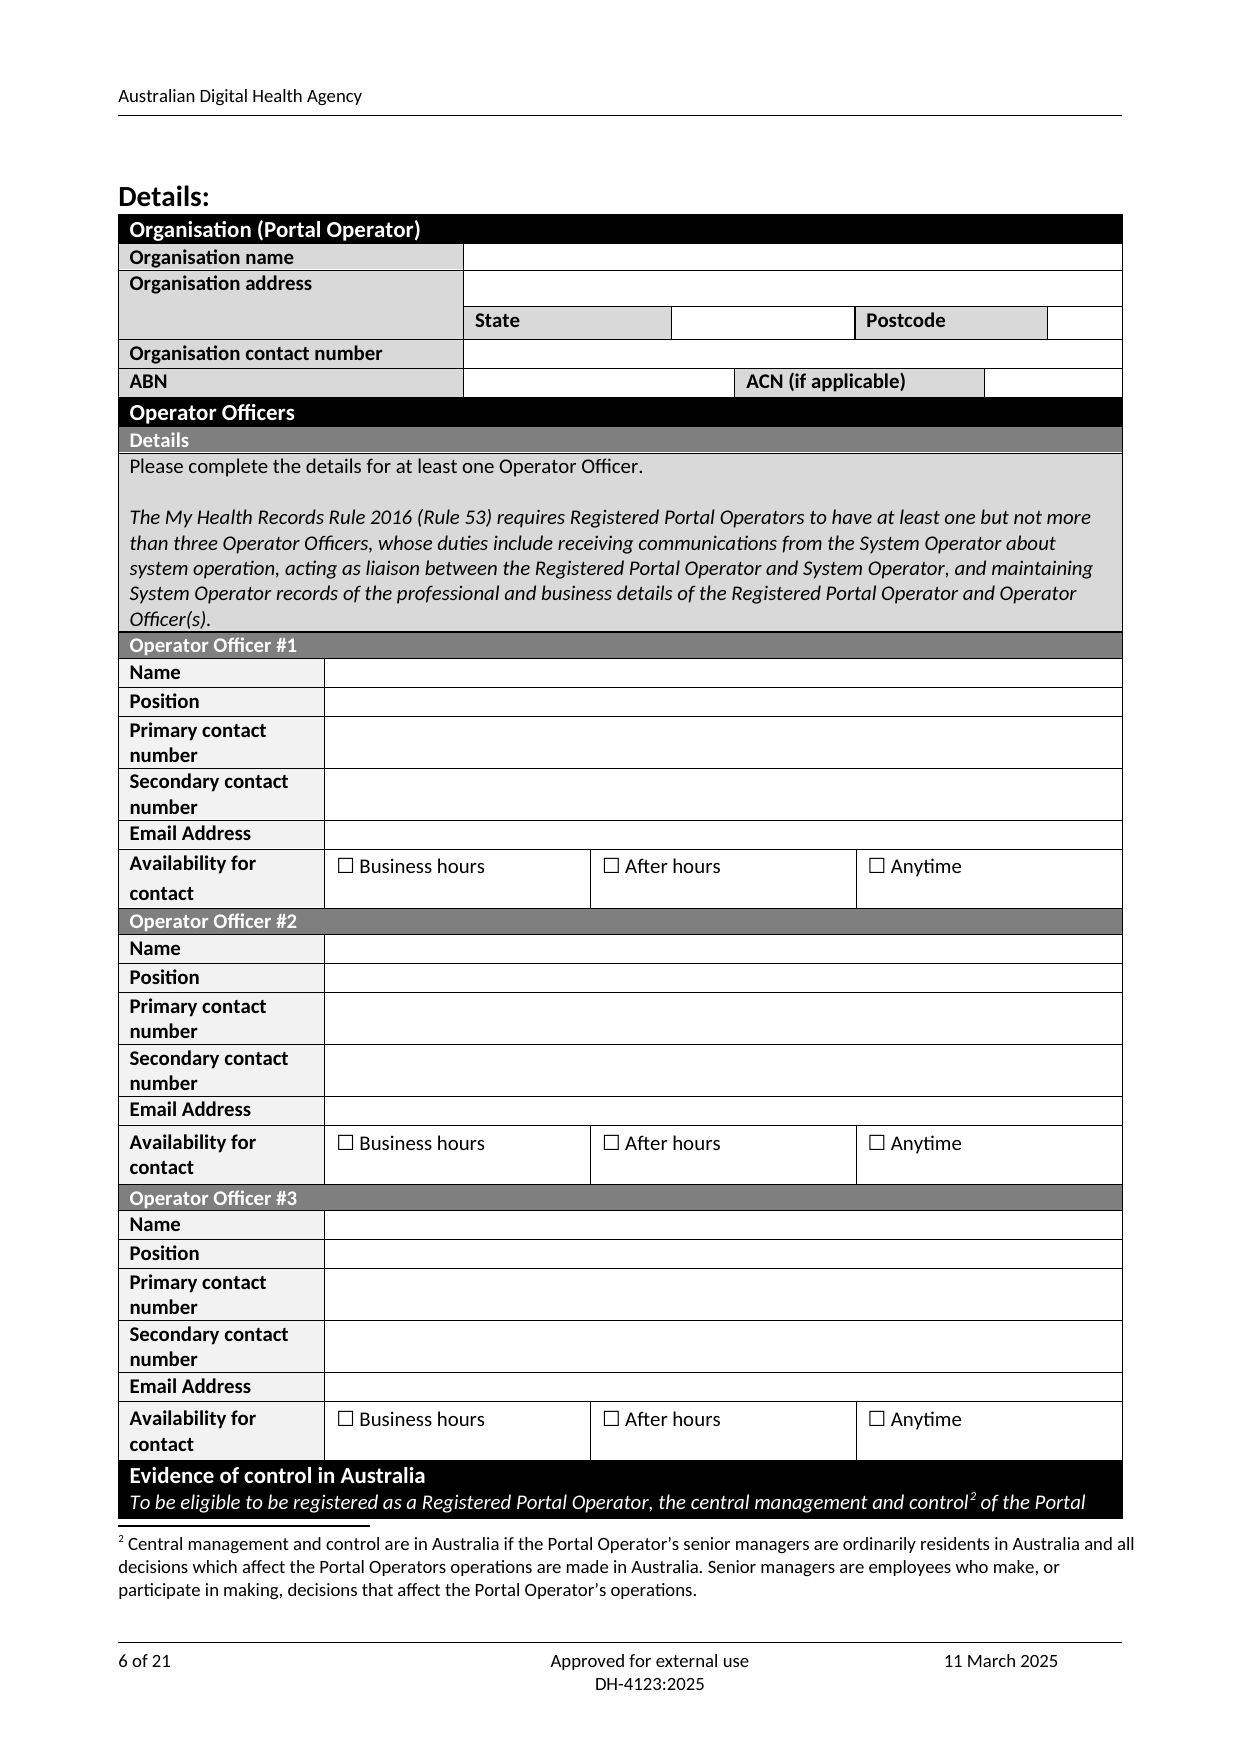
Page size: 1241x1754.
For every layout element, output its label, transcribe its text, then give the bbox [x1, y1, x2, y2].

table_header Organisation (Portal Operator) [119, 215, 1122, 243]
table_cell After hours [591, 850, 856, 907]
table_cell Secondary contact number [119, 1321, 324, 1372]
table_cell Position [119, 1240, 324, 1268]
table_cell Availability for contact [119, 850, 324, 907]
table_cell Email Address [119, 821, 324, 848]
table_cell Operator Officers [119, 398, 1122, 426]
table_cell [464, 369, 734, 397]
table_cell [325, 1321, 1122, 1372]
table_cell Name [119, 1211, 324, 1239]
table_cell Name [119, 935, 324, 963]
table_cell After hours [591, 1126, 856, 1184]
table_cell Email Address [119, 1097, 324, 1124]
table_cell [325, 1045, 1122, 1096]
table_cell [325, 935, 1122, 963]
table_cell [325, 1373, 1122, 1401]
table_cell Anytime [857, 1402, 1122, 1460]
table_cell [325, 993, 1122, 1044]
table_cell Secondary contact number [119, 769, 324, 819]
table_cell Business hours [325, 850, 590, 907]
table_cell [464, 340, 1122, 368]
table_cell [325, 717, 1122, 768]
table_cell [464, 271, 1122, 306]
table_cell [325, 769, 1122, 819]
table_cell [325, 1269, 1122, 1320]
table_cell Business hours [325, 1402, 590, 1460]
table_cell Business hours [325, 1126, 590, 1184]
table_cell Anytime [857, 850, 1122, 907]
table_cell Operator Officer #3 [119, 1185, 1122, 1210]
table_cell Availability for contact [119, 1402, 324, 1460]
table_cell [672, 307, 854, 339]
table_cell [325, 964, 1122, 992]
table_cell Organisation name [119, 244, 463, 269]
table_cell Anytime [857, 1126, 1122, 1184]
table_cell ABN [119, 369, 463, 397]
table_cell Position [119, 688, 324, 716]
table_cell State [464, 307, 671, 339]
table_cell Postcode [856, 307, 1047, 339]
table_cell [464, 244, 1122, 269]
table_cell Secondary contact number [119, 1045, 324, 1096]
table_cell Details [119, 427, 1122, 452]
table_cell ACN (if applicable) [735, 369, 984, 397]
table_cell Name [119, 659, 324, 687]
table_cell [325, 688, 1122, 716]
table_cell Organisation address [119, 271, 463, 339]
table_cell Email Address [119, 1373, 324, 1401]
table_cell [1048, 307, 1122, 339]
table_cell Position [119, 964, 324, 992]
table_cell Operator Officer #1 [119, 633, 1122, 658]
table_cell After hours [591, 1402, 856, 1460]
table_cell [325, 1097, 1122, 1124]
table_cell Operator Officer #2 [119, 909, 1122, 934]
table_cell [985, 369, 1122, 397]
table_cell [325, 659, 1122, 687]
table_cell Primary contact number [119, 1269, 324, 1320]
table_cell [325, 821, 1122, 848]
table_cell Availability for contact [119, 1126, 324, 1184]
table_cell Primary contact number [119, 993, 324, 1044]
table_cell Please complete the details for at least one Operator Officer. The My Health Records Rule 2016 (Rule 53) requires Registered Portal Operators to have at least one but not more than three Operator Officers, whose duties include receiving communications from the System Operator about system operation, acting as liaison between the Registered Portal Operator and System Operator, and maintaining System Operator records of the professional and business details of the Registered Portal Operator and Operator Officer(s). [119, 454, 1122, 631]
table_cell [325, 1240, 1122, 1268]
table_cell [325, 1211, 1122, 1239]
table_cell Organisation contact number [119, 340, 463, 368]
text Details: [118, 178, 1122, 214]
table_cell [119, 1461, 1122, 1518]
table_cell Primary contact number [119, 717, 324, 768]
